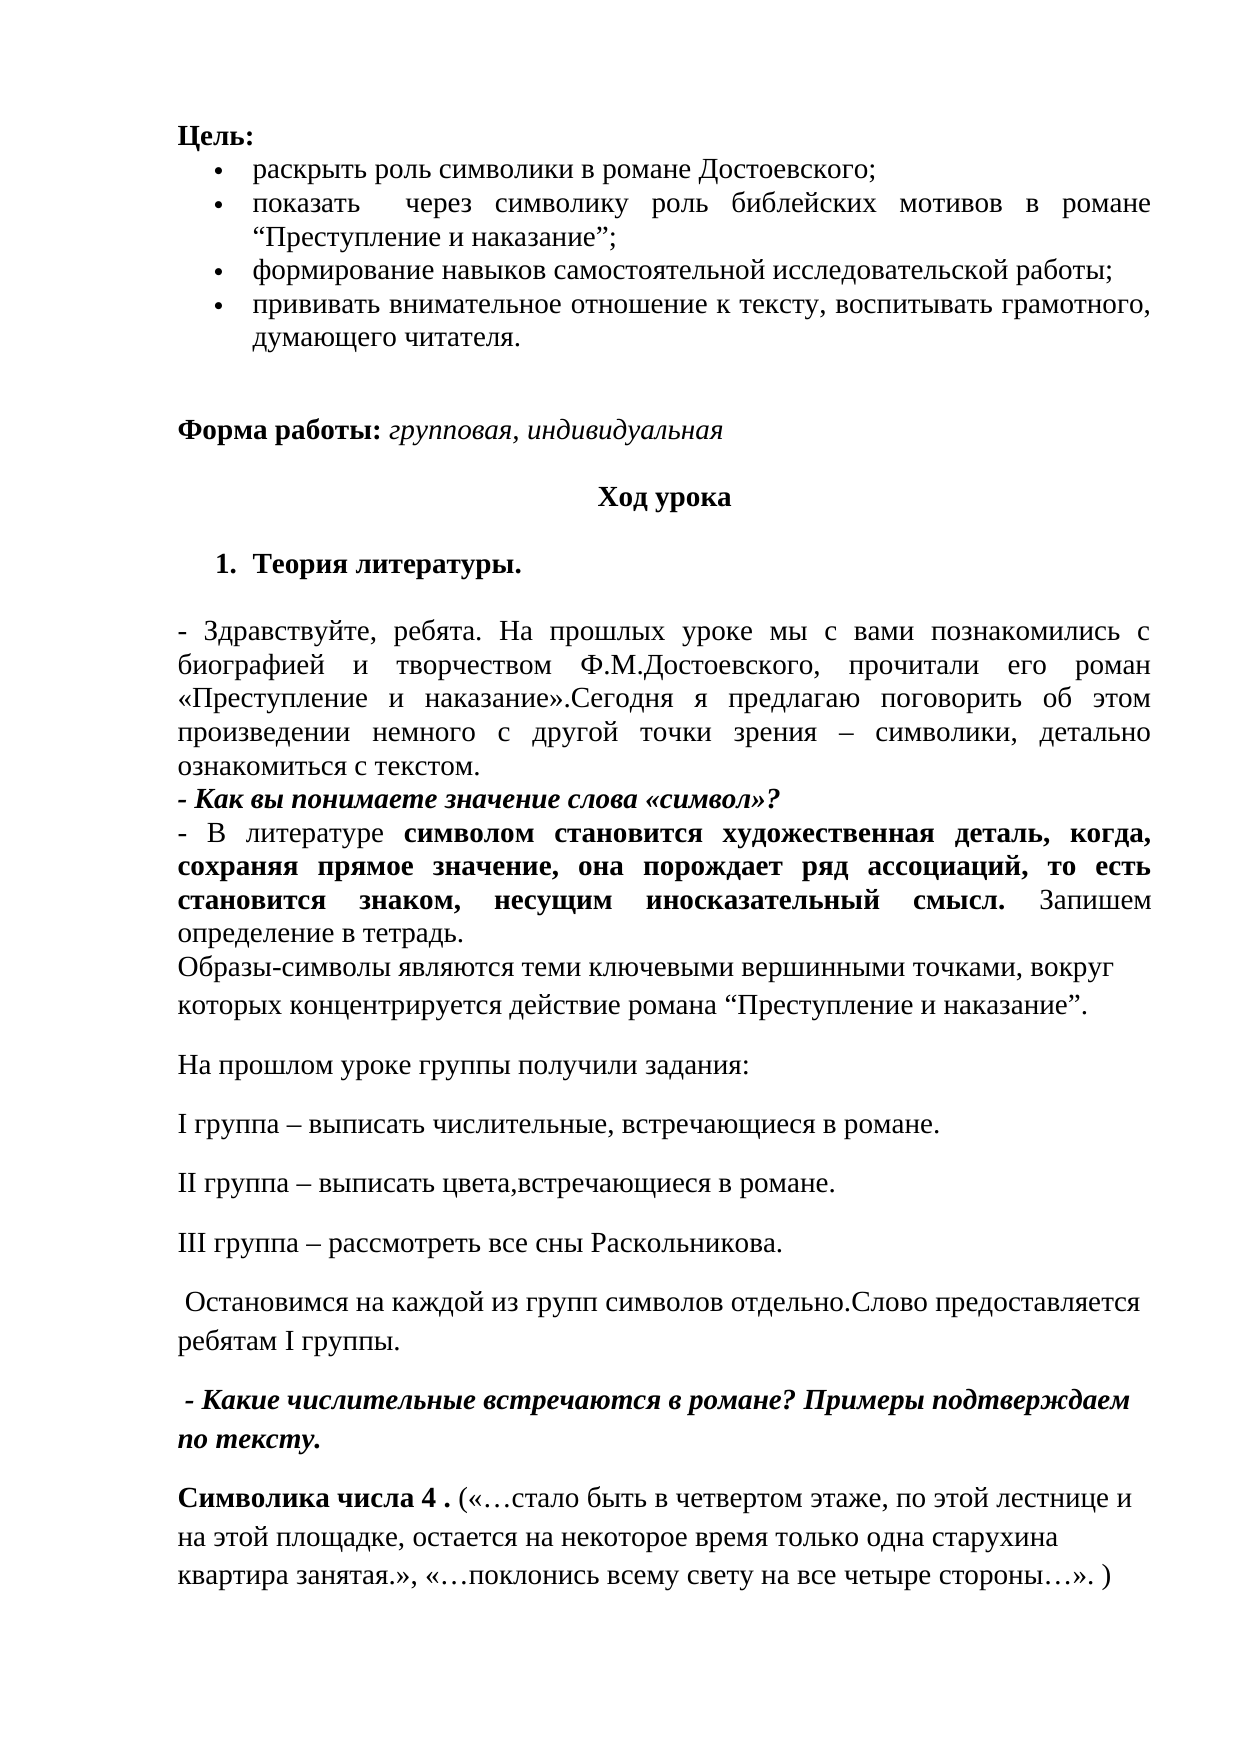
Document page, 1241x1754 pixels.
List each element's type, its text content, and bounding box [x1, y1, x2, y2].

text Ход урока [177, 479, 1152, 513]
list формирование навыков самостоятельной исследовательской работы; [215, 252, 1152, 286]
text - Здравствуйте, ребята. На прошлых уроке мы с вами познакомились с биографией и творчеством Ф.М.Достоевского, прочитали его роман «Преступление и наказание».Сегодня я предлагаю поговорить об этом произведении немного с другой точки зрения – символики, детально ознакомиться с текстом. [177, 613, 1152, 781]
text - Какие числительные встречаются в романе? Примеры подтверждаем по тексту. [177, 1382, 1152, 1454]
text Цель: [177, 118, 1152, 152]
list Теория литературы. [215, 546, 1152, 580]
text II группа – выписать цвета,встречающиеся в романе. [177, 1166, 1152, 1199]
text Образы-символы являются теми ключевыми вершинными точками, вокруг которых концентрируется действие романа “Преступление и наказание”. [177, 949, 1152, 1021]
text - В литературе символом становится художественная деталь, когда, сохраняя прямое значение, она порождает ряд ассоциаций, то есть становится знаком, несущим иносказательный смысл. Запишем определение в тетрадь. [177, 815, 1152, 949]
text Остановимся на каждой из групп символов отдельно.Слово предоставляется ребятам I группы. [177, 1284, 1152, 1356]
text - Как вы понимаете значение слова «символ»? [177, 781, 1152, 815]
text III группа – рассмотреть все сны Раскольникова. [177, 1225, 1152, 1258]
text Форма работы: групповая, индивидуальная [177, 412, 1152, 446]
text I группа – выписать числительные, встречающиеся в романе. [177, 1106, 1152, 1140]
list прививать внимательное отношение к тексту, воспитывать грамотного, думающего читателя. [215, 286, 1152, 353]
list раскрыть роль символики в романе Достоевского; [215, 152, 1152, 185]
text На прошлом уроке группы получили задания: [177, 1047, 1152, 1080]
list показать через символику роль библейских мотивов в романе “Преступление и наказание”; [215, 185, 1152, 252]
text Символика числа 4 . («…стало быть в четвертом этаже, по этой лестнице и на этой площадке, остается на некоторое время только одна старухина квартира занятая.», «…поклонись всему свету на все четыре стороны…». ) [177, 1480, 1152, 1591]
